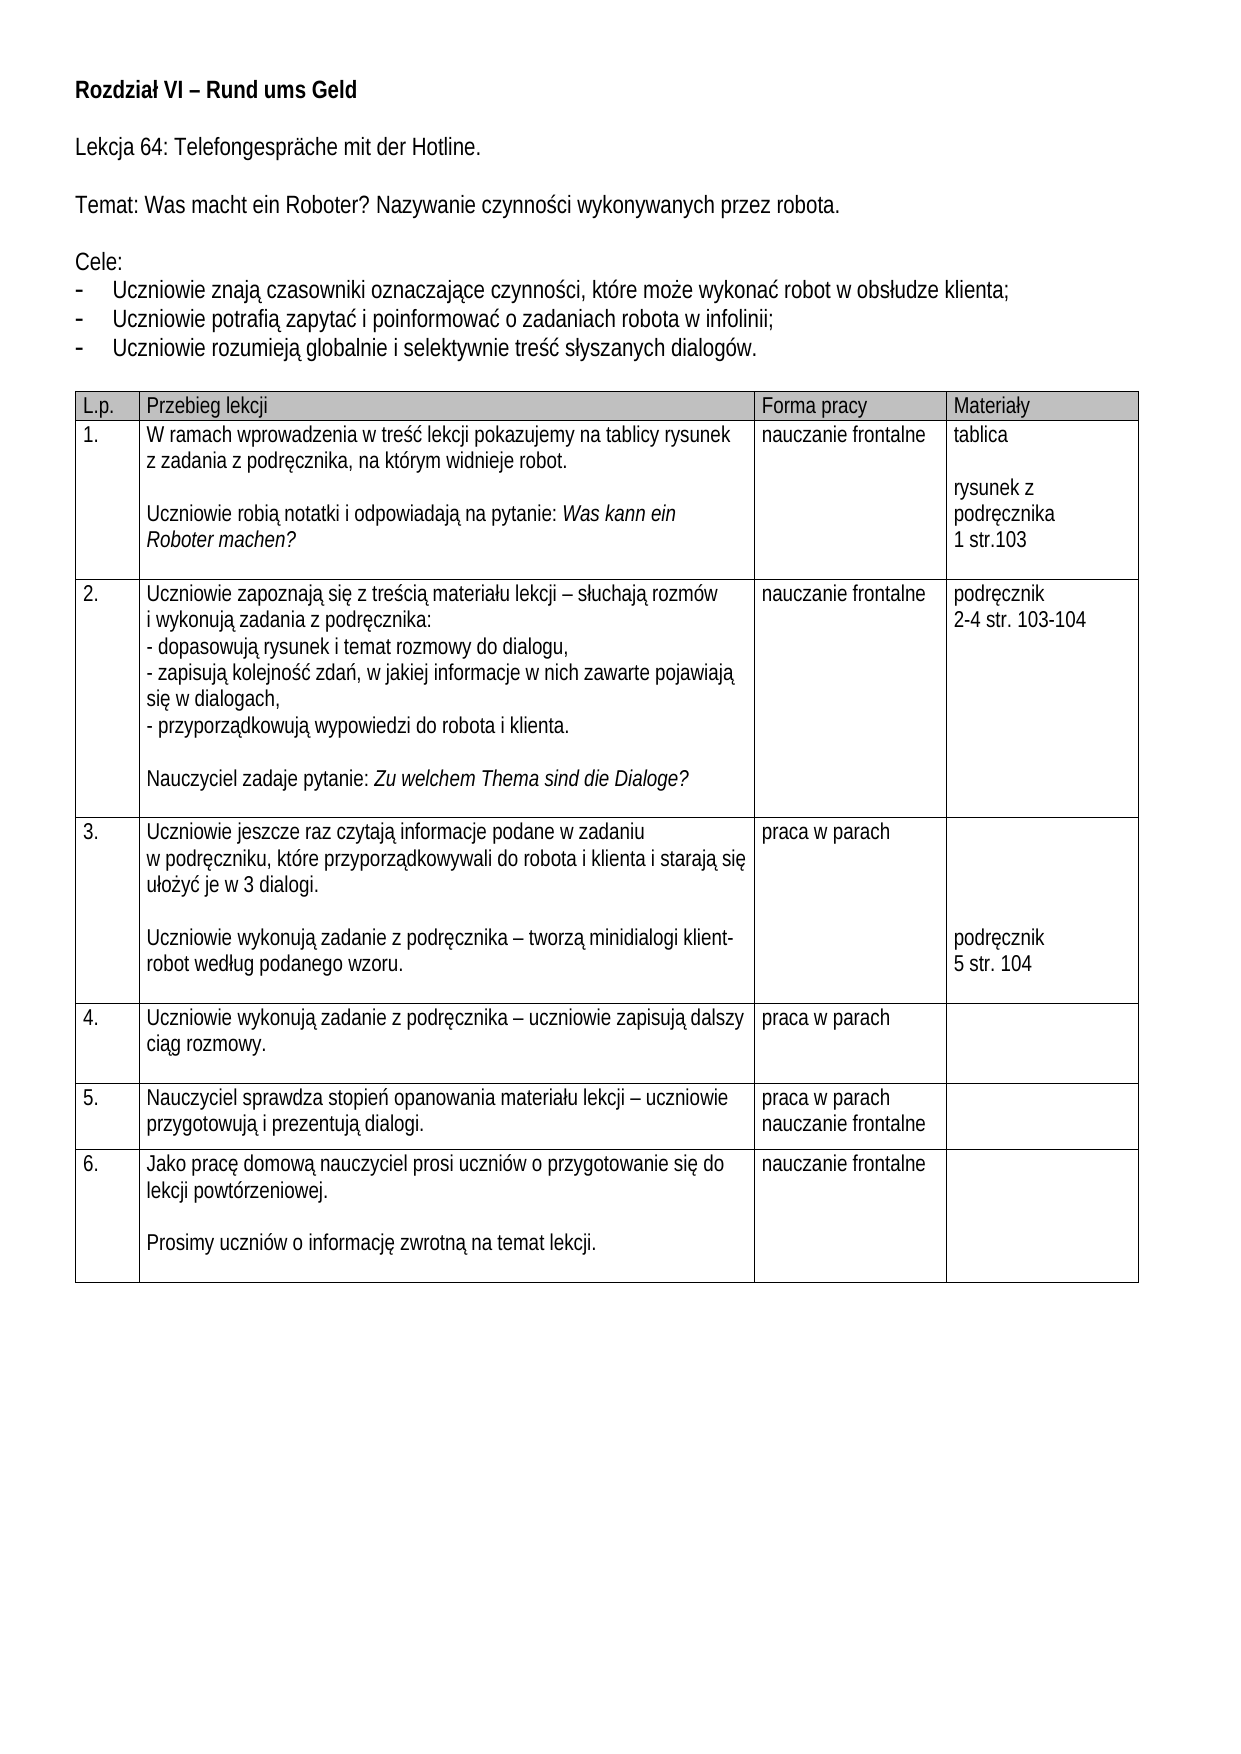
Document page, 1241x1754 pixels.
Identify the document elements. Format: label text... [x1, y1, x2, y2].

table_cell podręcznik 5 str. 104 [947, 818, 1138, 1003]
table_header L.p. [76, 392, 139, 420]
table_cell Nauczyciel sprawdza stopień opanowania materiału lekcji – uczniowie przygotowują i prezentują dialogi. [140, 1084, 754, 1149]
table_cell [947, 1084, 1138, 1149]
table_cell podręcznik 2-4 str. 103-104 [947, 580, 1138, 817]
list Uczniowie potrafią zapytać i poinformować o zadaniach robota w infolinii; [75, 304, 1165, 333]
table_cell Jako pracę domową nauczyciel prosi uczniów o przygotowanie się do lekcji powtórzeniowej. Prosimy uczniów o informację zwrotną na temat lekcji. [140, 1150, 754, 1282]
table_cell nauczanie frontalne [755, 580, 946, 817]
list Uczniowie rozumieją globalnie i selektywnie treść słyszanych dialogów. [75, 333, 1165, 362]
table_cell nauczanie frontalne [755, 1150, 946, 1282]
table_cell praca w parach [755, 1004, 946, 1083]
table_cell 5. [76, 1084, 139, 1149]
table_cell 1. [76, 421, 139, 579]
table_cell 2. [76, 580, 139, 817]
table_cell praca w parach [755, 818, 946, 1003]
table_cell nauczanie frontalne [755, 421, 946, 579]
table_cell 3. [76, 818, 139, 1003]
table_cell [947, 1150, 1138, 1282]
table_cell 4. [76, 1004, 139, 1083]
table_cell Uczniowie jeszcze raz czytają informacje podane w zadaniu w podręczniku, które przyporządkowywali do robota i klienta i starają się ułożyć je w 3 dialogi. Uczniowie wykonują zadanie z podręcznika – tworzą minidialogi klient-robot według podanego wzoru. [140, 818, 754, 1003]
table_header Materiały [947, 392, 1138, 420]
text Temat: Was macht ein Roboter? Nazywanie czynności wykonywanych przez robota. [75, 189, 1165, 218]
text Cele: [75, 247, 1165, 276]
table_cell [947, 1004, 1138, 1083]
table_cell Uczniowie wykonują zadanie z podręcznika – uczniowie zapisują dalszy ciąg rozmowy. [140, 1004, 754, 1083]
table_cell 6. [76, 1150, 139, 1282]
table_header Forma pracy [755, 392, 946, 420]
text Lekcja 64: Telefongespräche mit der Hotline. [75, 132, 1165, 161]
text Rozdział VI – Rund ums Geld [75, 75, 1165, 104]
table_cell W ramach wprowadzenia w treść lekcji pokazujemy na tablicy rysunek z zadania z podręcznika, na którym widnieje robot. Uczniowie robią notatki i odpowiadają na pytanie: Was kann ein Roboter machen? [140, 421, 754, 579]
table_cell Uczniowie zapoznają się z treścią materiału lekcji – słuchają rozmów i wykonują zadania z podręcznika: - dopasowują rysunek i temat rozmowy do dialogu, - zapisują kolejność zdań, w jakiej informacje w nich zawarte pojawiają się w dialogach, - przyporządkowują wypowiedzi do robota i klienta. Nauczyciel zadaje pytanie: Zu welchem Thema sind die Dialoge? [140, 580, 754, 817]
list Uczniowie znają czasowniki oznaczające czynności, które może wykonać robot w obsłudze klienta; [75, 276, 1165, 304]
table_cell praca w parach nauczanie frontalne [755, 1084, 946, 1149]
table_header Przebieg lekcji [140, 392, 754, 420]
table_cell tablica rysunek z podręcznika 1 str.103 [947, 421, 1138, 579]
